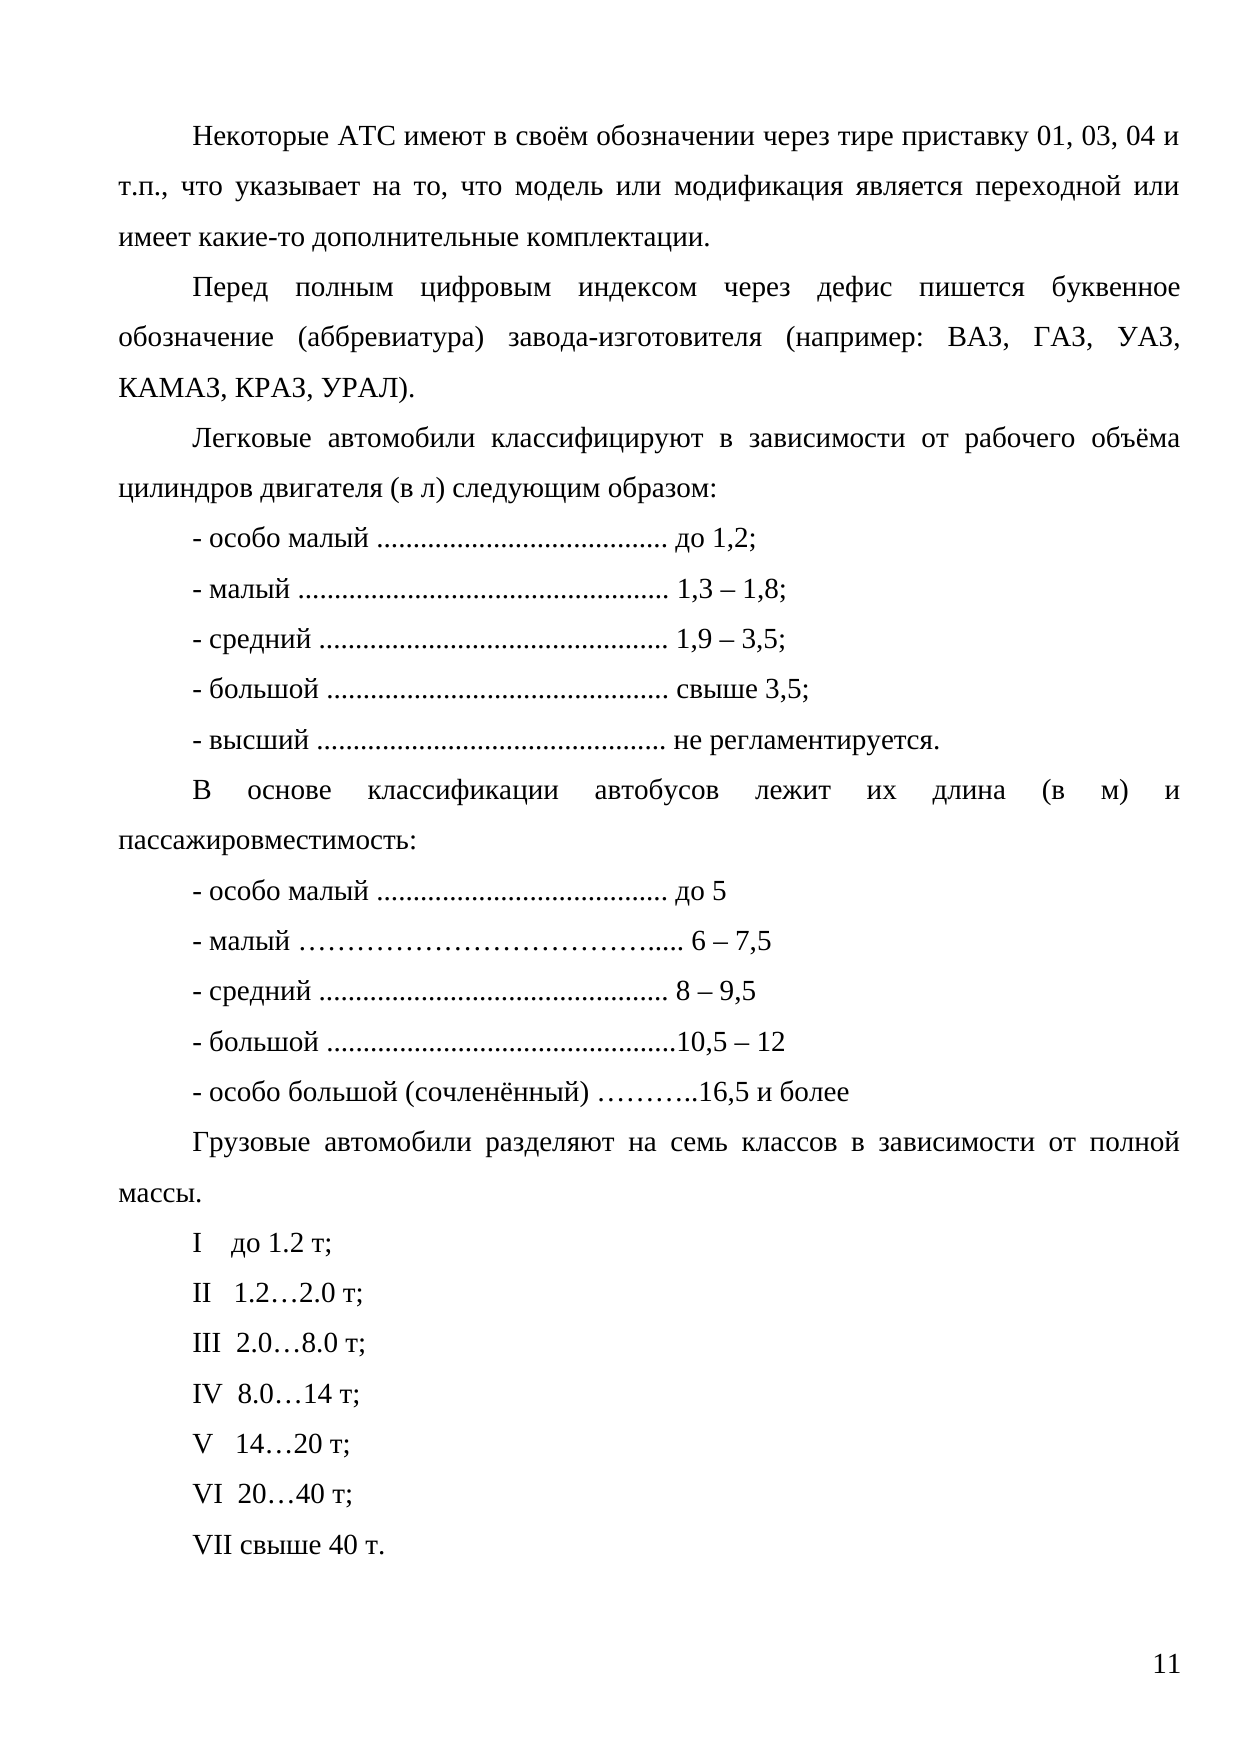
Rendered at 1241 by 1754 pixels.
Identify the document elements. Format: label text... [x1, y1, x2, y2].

text V 14…20 т; [118, 1426, 1181, 1460]
text - малый ………………………………..... 6 – 7,5 [118, 923, 1181, 957]
text Легковые автомобили классифицируют в зависимости от рабочего объёма цилиндров двигателя (в л) следующим образом: [118, 420, 1181, 504]
text - особо большой (сочленённый) ………..16,5 и более [118, 1074, 1181, 1108]
text Некоторые АТС имеют в своём обозначении через тире приставку 01, 03, 04 и т.п., что указывает на то, что модель или модификация является переходной или имеет какие-то дополнительные комплектации. [118, 118, 1181, 252]
text - высший ................................................ не регламентируется. [118, 722, 1181, 755]
text - особо малый ........................................ до 1,2; [118, 521, 1181, 554]
text - средний ................................................ 1,9 – 3,5; [118, 621, 1181, 655]
text Перед полным цифровым индексом через дефис пишется буквенное обозначение (аббревиатура) завода-изготовителя (например: ВАЗ, ГАЗ, УАЗ, КАМАЗ, КРАЗ, УРАЛ). [118, 269, 1181, 403]
text - большой ............................................... свыше 3,5; [118, 672, 1181, 705]
text - большой ................................................10,5 – 12 [118, 1024, 1181, 1057]
text - малый ................................................... 1,3 – 1,8; [118, 571, 1181, 604]
text - средний ................................................ 8 – 9,5 [118, 973, 1181, 1007]
text I до 1.2 т; [118, 1225, 1181, 1258]
text II 1.2…2.0 т; [118, 1275, 1181, 1309]
text III 2.0…8.0 т; [118, 1326, 1181, 1359]
text VI 20…40 т; [118, 1477, 1181, 1510]
text VII свыше 40 т. [118, 1527, 1181, 1560]
text В основе классификации автобусов лежит их длина (в м) и пассажировместимость: [118, 772, 1181, 856]
text - особо малый ........................................ до 5 [118, 873, 1181, 906]
text Грузовые автомобили разделяют на семь классов в зависимости от полной массы. [118, 1124, 1181, 1208]
text IV 8.0…14 т; [118, 1376, 1181, 1409]
